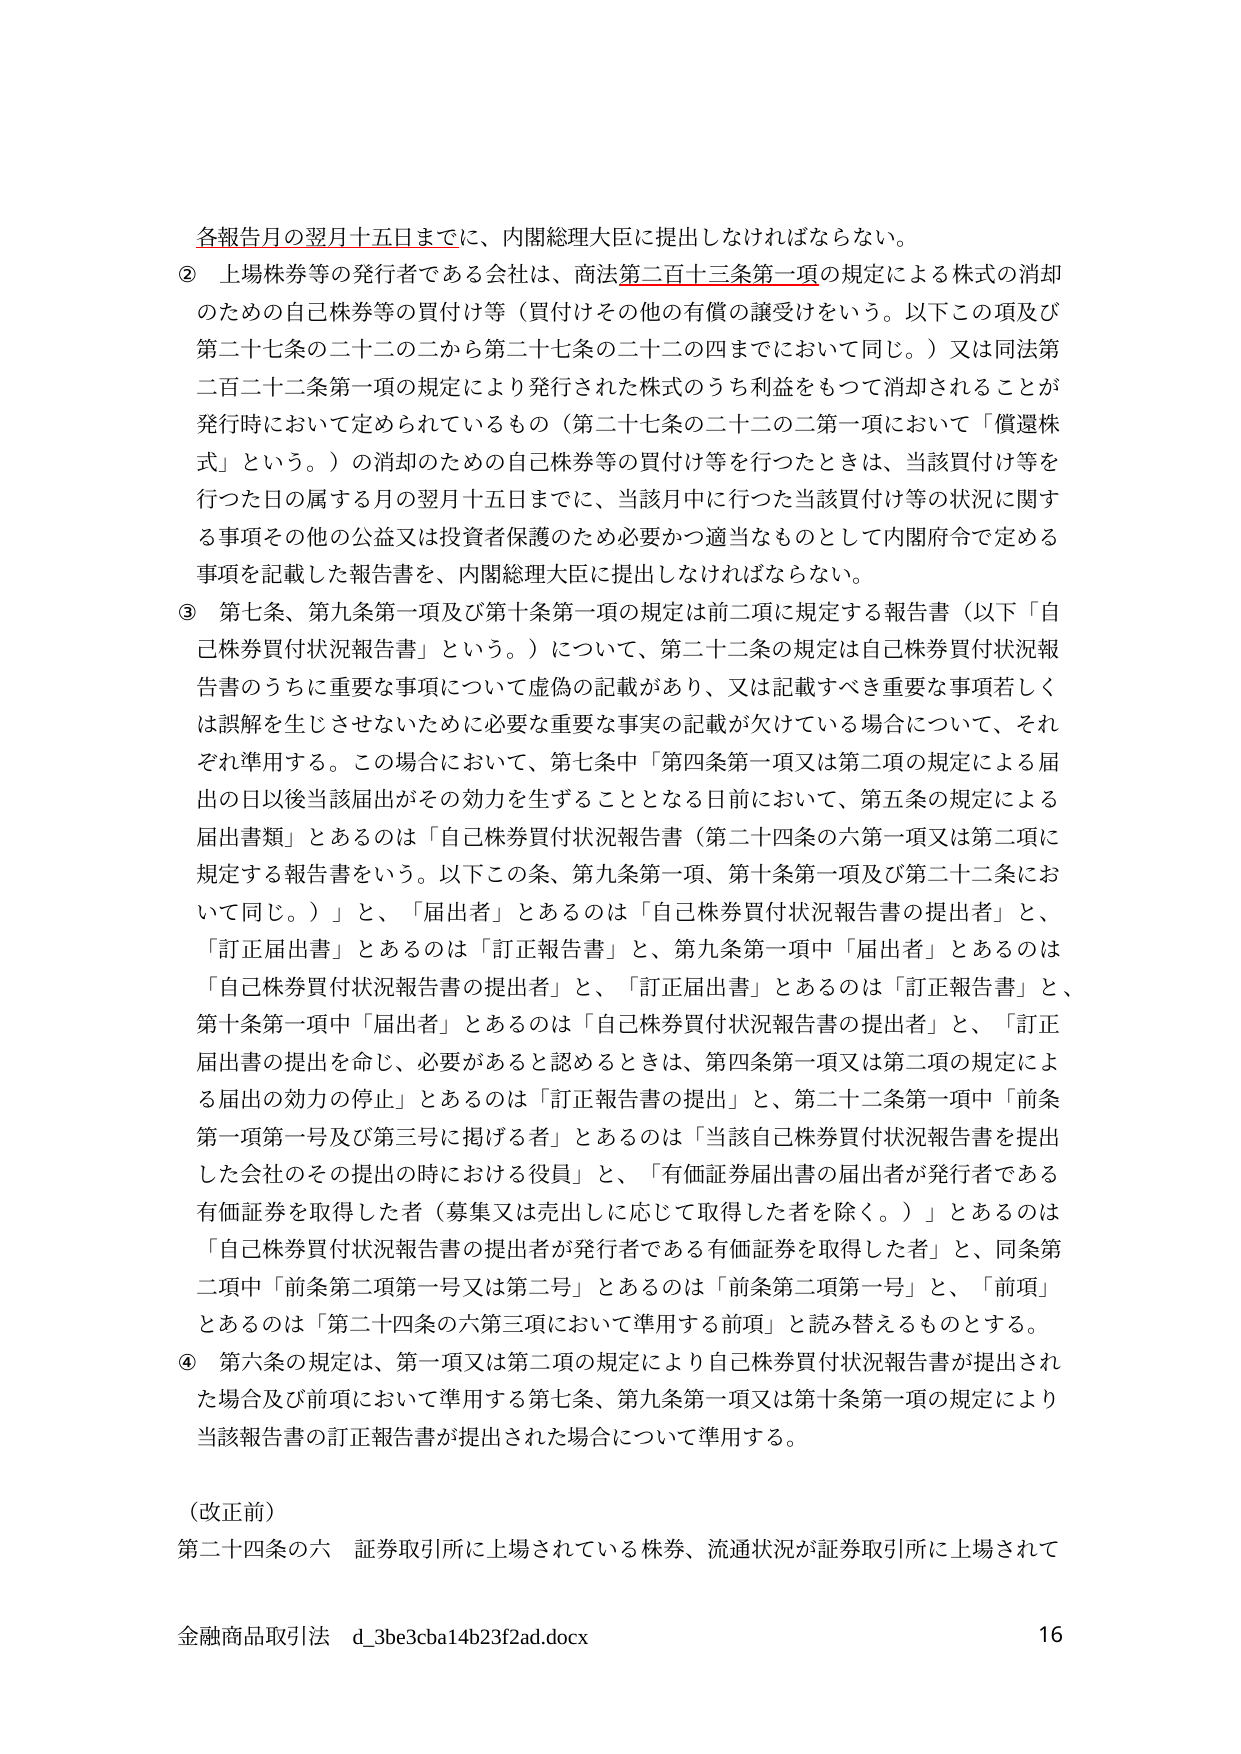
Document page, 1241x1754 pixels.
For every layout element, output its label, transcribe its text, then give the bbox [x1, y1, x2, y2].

text ② 上場株券等の発行者である会社は、商法第二百十三条第一項の規定による株式の消却のための自己株券等の買付け等（買付けその他の有償の譲受けをいう。以下この項及び第二十七条の二十二の二から第二十七条の二十二の四までにおいて同じ。）又は同法第二百二十二条第一項の規定により発行された株式のうち利益をもつて消却されることが発行時において定められているもの（第二十七条の二十二の二第一項において「償還株式」という。）の消却のための自己株券等の買付け等を行つたときは、当該買付け等を行つた日の属する月の翌月十五日までに、当該月中に行つた当該買付け等の状況に関する事項その他の公益又は投資者保護のため必要かつ適当なものとして内閣府令で定める事項を記載した報告書を、内閣総理大臣に提出しなければならない。 [177, 254, 1063, 592]
text ③ 第七条、第九条第一項及び第十条第一項の規定は前二項に規定する報告書（以下「自己株券買付状況報告書」という。）について、第二十二条の規定は自己株券買付状況報告書のうちに重要な事項について虚偽の記載があり、又は記載すべき重要な事項若しくは誤解を生じさせないために必要な重要な事実の記載が欠けている場合について、それぞれ準用する。この場合において、第七条中「第四条第一項又は第二項の規定による届出の日以後当該届出がその効力を生ずることとなる日前において、第五条の規定による届出書類」とあるのは「自己株券買付状況報告書（第二十四条の六第一項又は第二項に規定する報告書をいう。以下この条、第九条第一項、第十条第一項及び第二十二条において同じ。）」と、「届出者」とあるのは「自己株券買付状況報告書の提出者」と、「訂正届出書」とあるのは「訂正報告書」と、第九条第一項中「届出者」とあるのは「自己株券買付状況報告書の提出者」と、「訂正届出書」とあるのは「訂正報告書」と、第十条第一項中「届出者」とあるのは「自己株券買付状況報告書の提出者」と、「訂正届出書の提出を命じ、必要があると認めるときは、第四条第一項又は第二項の規定による届出の効力の停止」とあるのは「訂正報告書の提出」と、第二十二条第一項中「前条第一項第一号及び第三号に掲げる者」とあるのは「当該自己株券買付状況報告書を提出した会社のその提出の時における役員」と、「有価証券届出書の届出者が発行者である有価証券を取得した者（募集又は売出しに応じて取得した者を除く。）」とあるのは「自己株券買付状況報告書の提出者が発行者である有価証券を取得した者」と、同条第二項中「前条第二項第一号又は第二号」とあるのは「前条第二項第一号」と、「前項」とあるのは「第二十四条の六第三項において準用する前項」と読み替えるものとする。 [177, 592, 1063, 1342]
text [177, 1529, 1063, 1567]
text （改正前） [177, 1492, 1063, 1529]
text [177, 217, 1063, 254]
text ④ 第六条の規定は、第一項又は第二項の規定により自己株券買付状況報告書が提出された場合及び前項において準用する第七条、第九条第一項又は第十条第一項の規定により当該報告書の訂正報告書が提出された場合について準用する。 [177, 1342, 1063, 1454]
